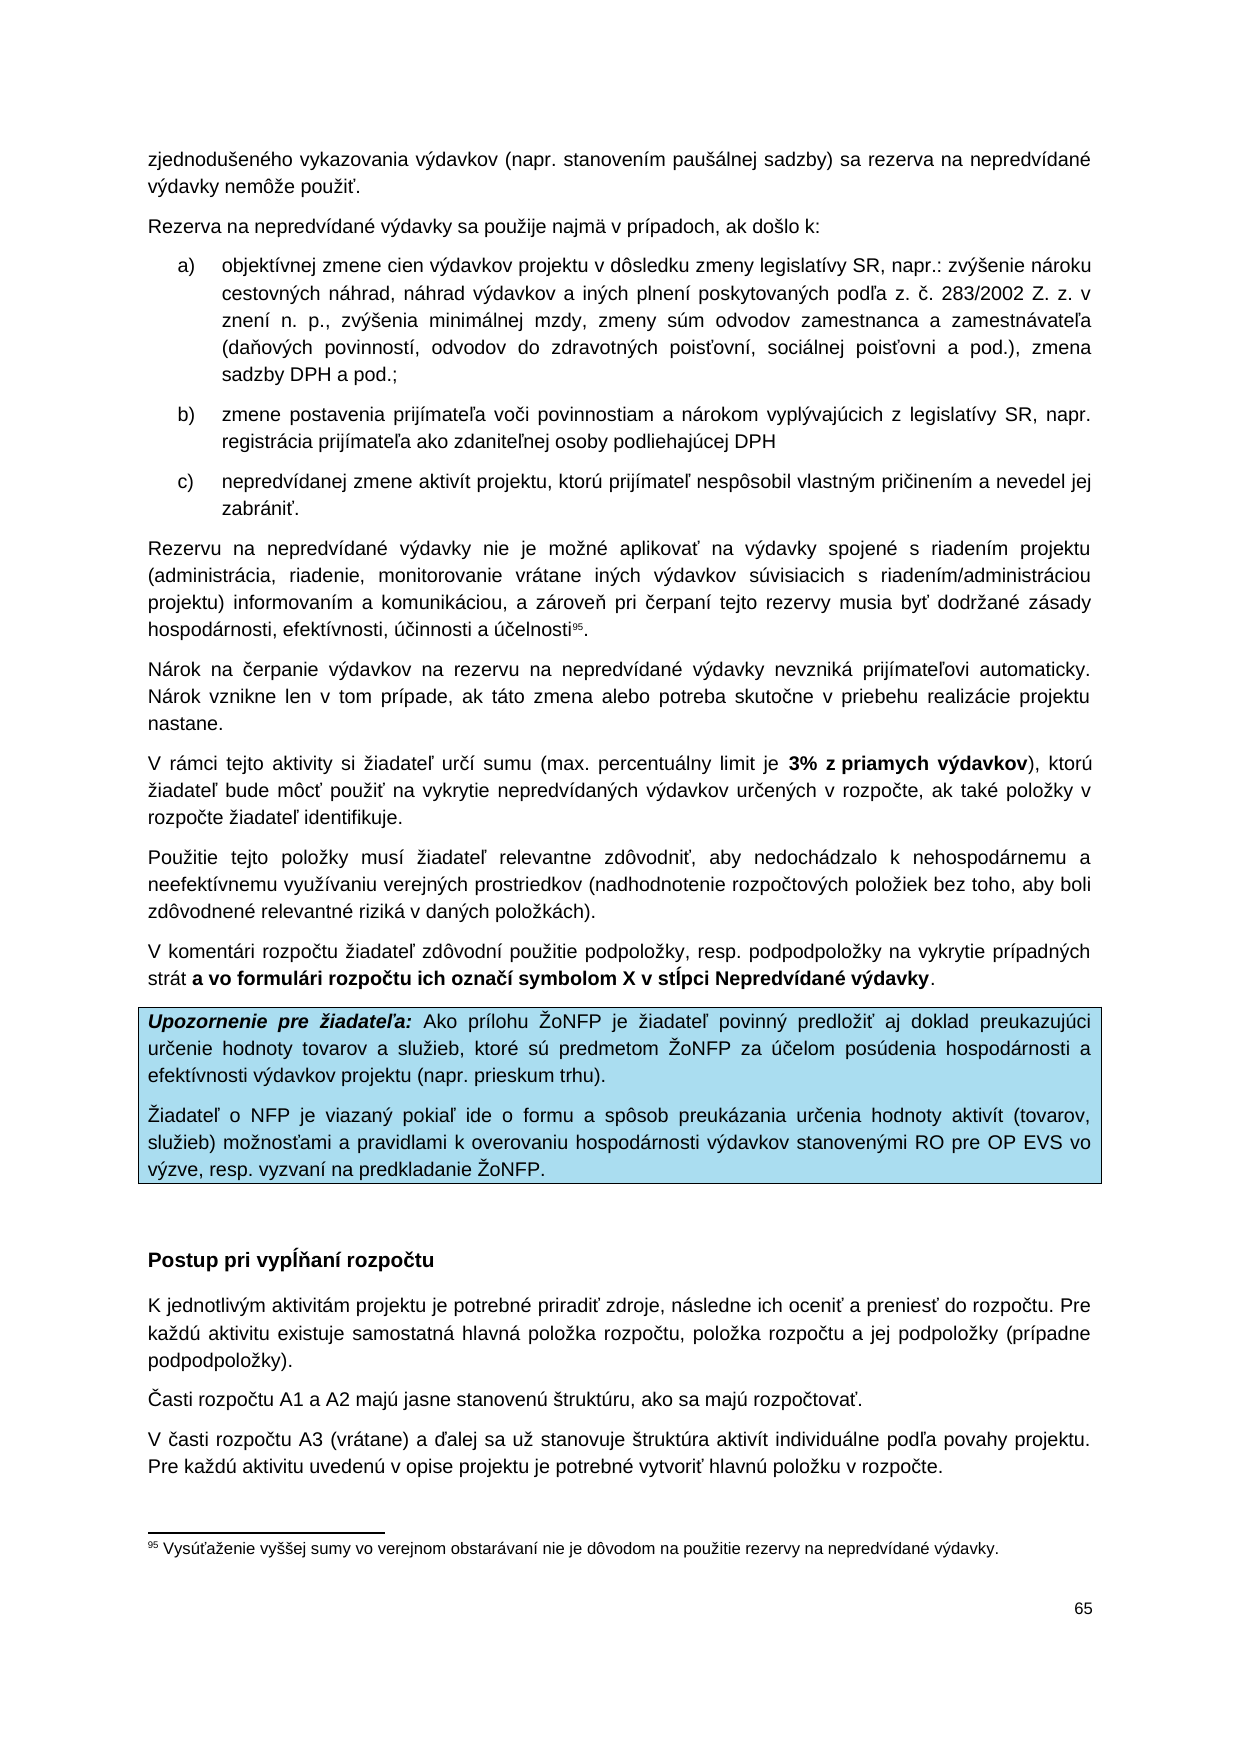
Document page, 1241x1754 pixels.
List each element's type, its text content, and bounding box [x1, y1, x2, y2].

text Rezervu na nepredvídané výdavky nie je možné aplikovať na výdavky spojené s riadením projektu (administrácia, riadenie, monitorovanie vrátane iných výdavkov súvisiacich s riadením/administráciou projektu) informovaním a komunikáciou, a zároveň pri čerpaní tejto rezervy musia byť dodržané zásady hospodárnosti, efektívnosti, účinnosti a účelnosti. [148, 536, 1092, 641]
text Upozornenie pre žiadateľa: Ako prílohu ŽoNFP je žiadateľ povinný predložiť aj doklad preukazujúci určenie hodnoty tovarov a služieb, ktoré sú predmetom ŽoNFP za účelom posúdenia hospodárnosti a efektívnosti výdavkov projektu (napr. prieskum trhu). [139, 1008, 1101, 1087]
list nepredvídanej zmene aktivít projektu, ktorú prijímateľ nespôsobil vlastným pričinením a nevedel jej zabrániť. [177, 469, 1092, 519]
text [148, 148, 1092, 198]
text Nárok na čerpanie výdavkov na rezervu na nepredvídané výdavky nevzniká prijímateľovi automaticky. Nárok vznikne len v tom prípade, ak táto zmena alebo potreba skutočne v priebehu realizácie projektu nastane. [148, 658, 1092, 735]
list objektívnej zmene cien výdavkov projektu v dôsledku zmeny legislatívy SR, napr.: zvýšenie nároku cestovných náhrad, náhrad výdavkov a iných plnení poskytovaných podľa z. č. 283/2002 Z. z. v znení n. p., zvýšenia minimálnej mzdy, zmeny súm odvodov zamestnanca a zamestnávateľa (daňových povinností, odvodov do zdravotných poisťovní, sociálnej poisťovni a pod.), zmena sadzby DPH a pod.; [177, 254, 1092, 386]
text Rezerva na nepredvídané výdavky sa použije najmä v prípadoch, ak došlo k: [148, 214, 1092, 237]
text Časti rozpočtu A1 a A2 majú jasne stanovenú štruktúru, ako sa majú rozpočtovať. [148, 1388, 1092, 1411]
list zmene postavenia prijímateľa voči povinnostiam a nárokom vyplývajúcich z legislatívy SR, napr. registrácia prijímateľa ako zdaniteľnej osoby podliehajúcej DPH [177, 403, 1092, 453]
text Použitie tejto položky musí žiadateľ relevantne zdôvodniť, aby nedochádzalo k nehospodárnemu a neefektívnemu využívaniu verejných prostriedkov (nadhodnotenie rozpočtových položiek bez toho, aby boli zdôvodnené relevantné riziká v daných položkách). [148, 846, 1092, 923]
text V časti rozpočtu A3 (vrátane) a ďalej sa už stanovuje štruktúra aktivít individuálne podľa povahy projektu. Pre každú aktivitu uvedenú v opise projektu je potrebné vytvoriť hlavnú položku v rozpočte. [148, 1428, 1092, 1478]
text Postup pri vypĺňaní rozpočtu [148, 1248, 1092, 1272]
text V rámci tejto aktivity si žiadateľ určí sumu (max. percentuálny limit je 3% z priamych výdavkov), ktorú žiadateľ bude môcť použiť na vykrytie nepredvídaných výdavkov určených v rozpočte, ak také položky v rozpočte žiadateľ identifikuje. [148, 752, 1092, 829]
text Žiadateľ o NFP je viazaný pokiaľ ide o formu a spôsob preukázania určenia hodnoty aktivít (tovarov, služieb) možnosťami a pravidlami k overovaniu hospodárnosti výdavkov stanovenými RO pre OP EVS vo výzve, resp. vyzvaní na predkladanie ŽoNFP. [139, 1101, 1101, 1183]
text V komentári rozpočtu žiadateľ zdôvodní použitie podpoložky, resp. podpodpoložky na vykrytie prípadných strát a vo formulári rozpočtu ich označí symbolom X v stĺpci Nepredvídané výdavky. [148, 940, 1092, 990]
text K jednotlivým aktivitám projektu je potrebné priradiť zdroje, následne ich oceniť a preniesť do rozpočtu. Pre každú aktivitu existuje samostatná hlavná položka rozpočtu, položka rozpočtu a jej podpoložky (prípadne podpodpoložky). [148, 1294, 1092, 1371]
